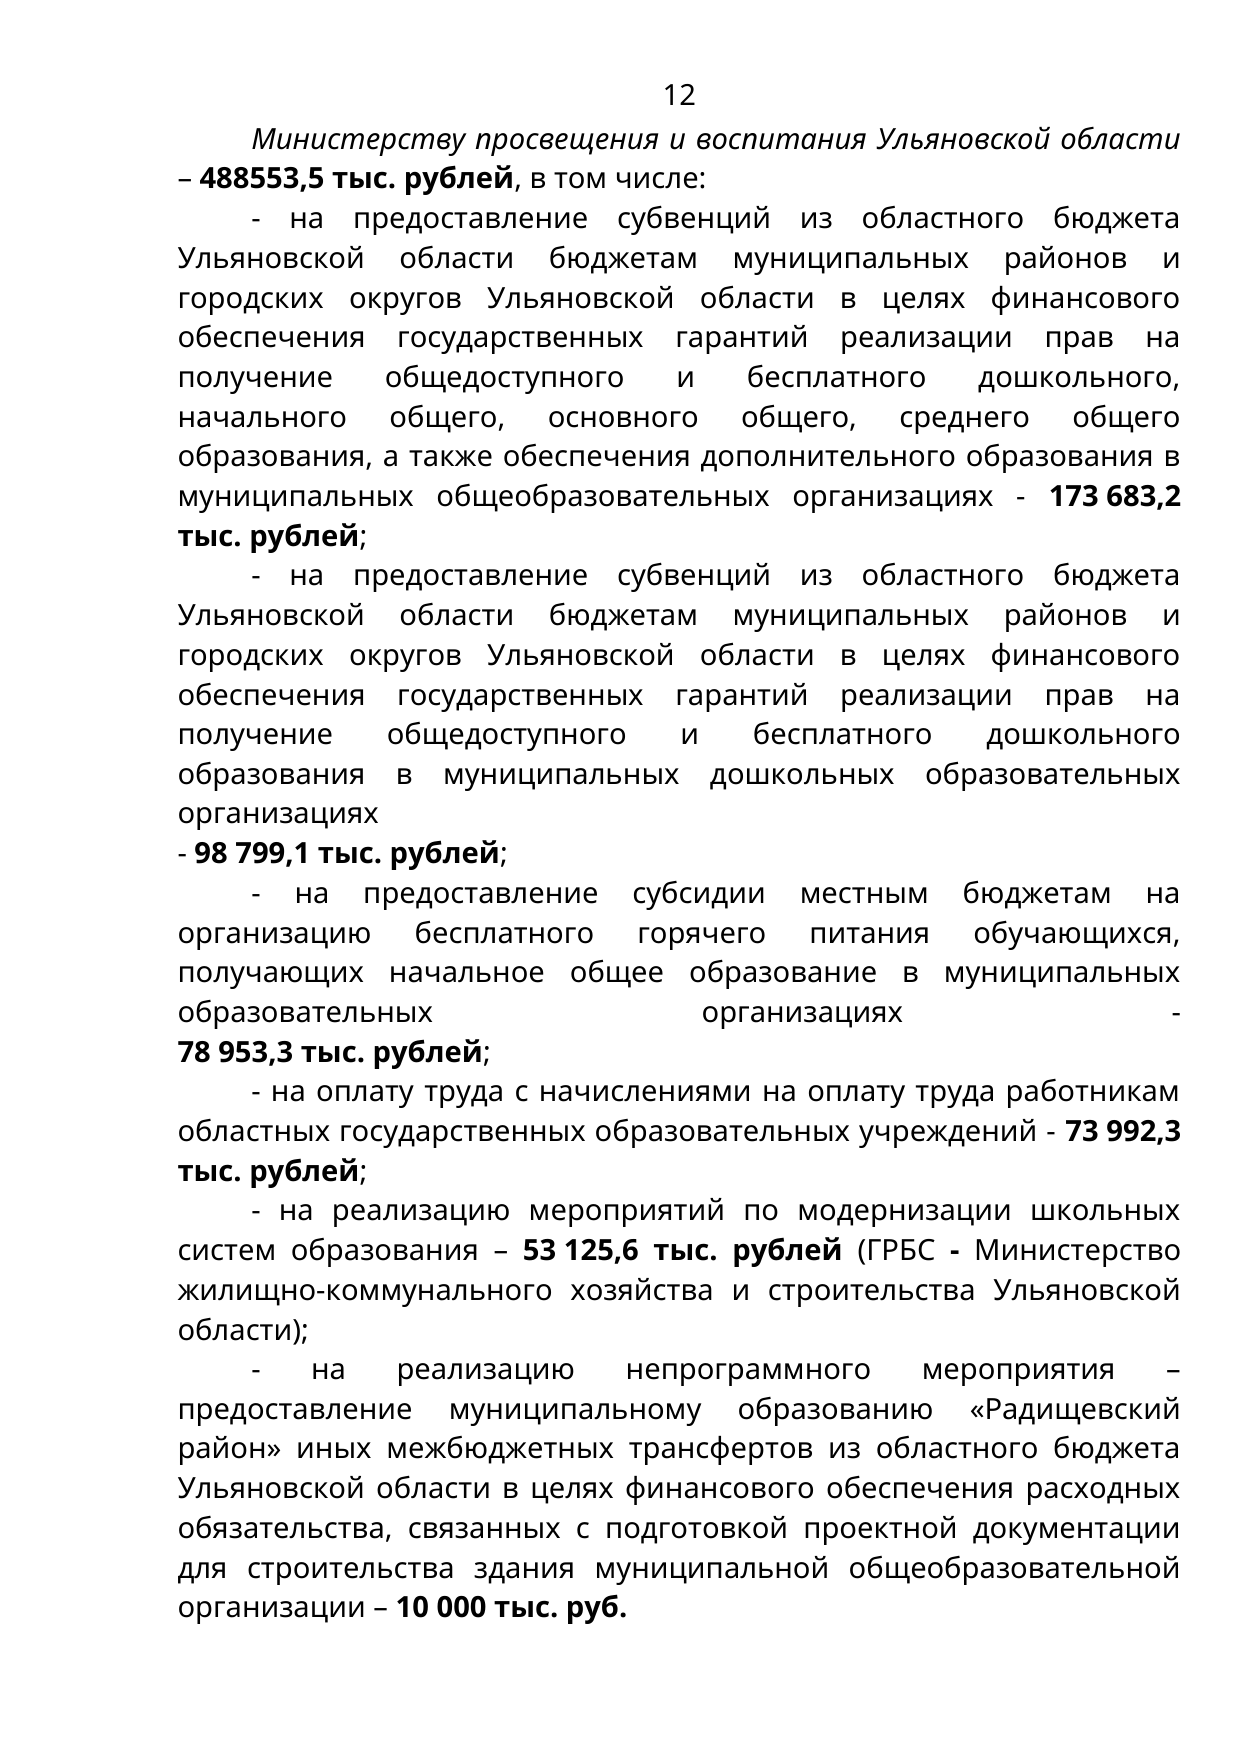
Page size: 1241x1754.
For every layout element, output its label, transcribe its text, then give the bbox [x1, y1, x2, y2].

text - на реализацию мероприятий по модернизации школьных систем образования – 53 125,6 тыс. рублей (ГРБС - Министерство жилищно-коммунального хозяйства и строительства Ульяновской области); [177, 1190, 1181, 1348]
text - на предоставление субсидии местным бюджетам на организацию бесплатного горячего питания обучающихся, получающих начальное общее образование в муниципальных образовательных организациях - 78 953,3 тыс. рублей; [177, 872, 1181, 1071]
text - на предоставление субвенций из областного бюджета Ульяновской области бюджетам муниципальных районов и городских округов Ульяновской области в целях финансового обеспечения государственных гарантий реализации прав на получение общедоступного и бесплатного дошкольного образования в муниципальных дошкольных образовательных организациях - 98 799,1 тыс. рублей; [177, 555, 1181, 872]
text - на предоставление субвенций из областного бюджета Ульяновской области бюджетам муниципальных районов и городских округов Ульяновской области в целях финансового обеспечения государственных гарантий реализации прав на получение общедоступного и бесплатного дошкольного, начального общего, основного общего, среднего общего образования, а также обеспечения дополнительного образования в муниципальных общеобразовательных организациях - 173 683,2 тыс. рублей; [177, 197, 1181, 555]
text - на оплату труда с начислениями на оплату труда работникам областных государственных образовательных учреждений - 73 992,3 тыс. рублей; [177, 1071, 1181, 1190]
text - на реализацию непрограммного мероприятия – предоставление муниципальному образованию «Радищевский район» иных межбюджетных трансфертов из областного бюджета Ульяновской области в целях финансового обеспечения расходных обязательства, связанных с подготовкой проектной документации для строительства здания муниципальной общеобразовательной организации – 10 000 тыс. руб. [177, 1348, 1181, 1626]
text Министерству просвещения и воспитания Ульяновской области – 488553,5 тыс. рублей, в том числе: [177, 118, 1181, 197]
